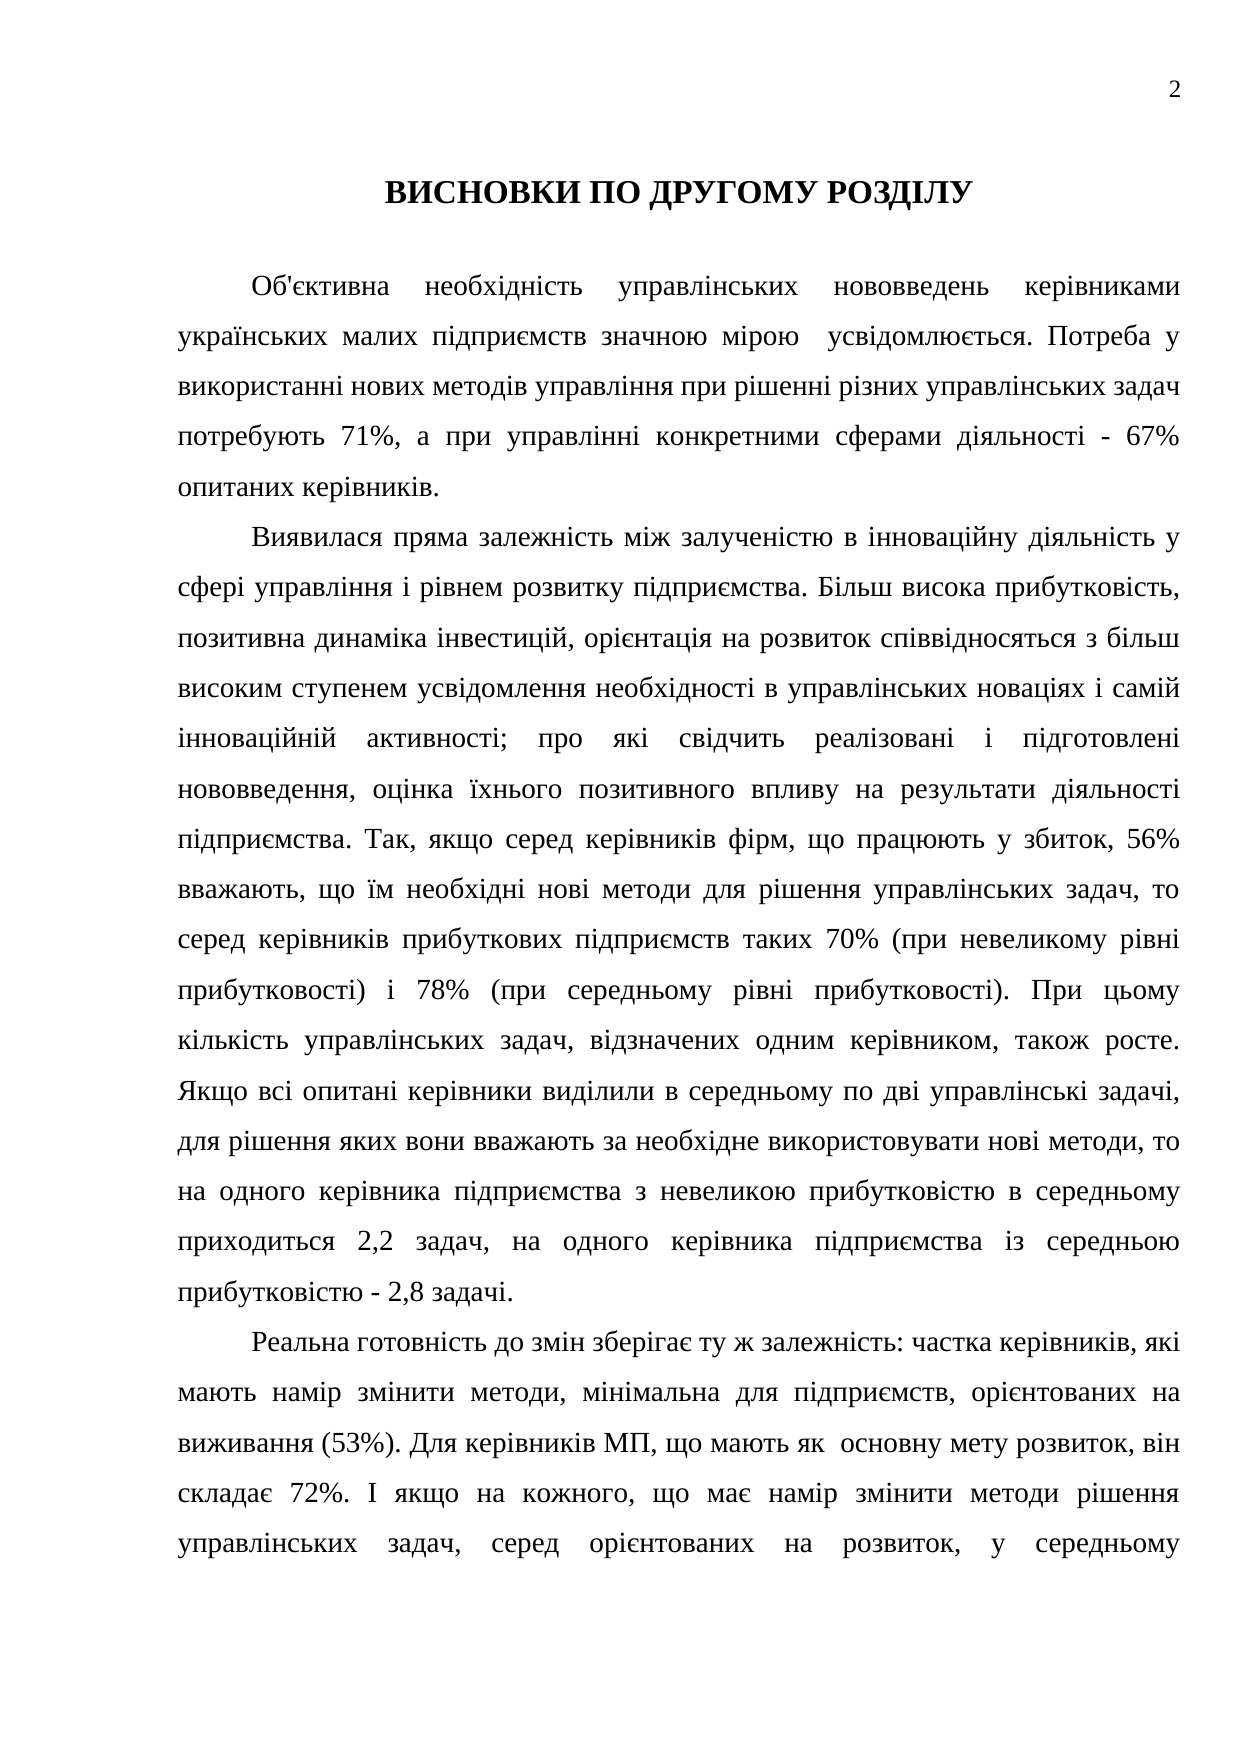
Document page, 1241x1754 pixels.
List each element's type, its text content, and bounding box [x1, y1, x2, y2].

text Об'єктивна необхідність управлінських нововведень керівниками українських малих підприємств значною мірою усвідомлюється. Потреба у використанні нових методів управління при рішенні різних управлінських задач потребують 71%, а при управлінні конкретними сферами діяльності - 67% опитаних керівників. [177, 268, 1181, 502]
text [177, 1324, 1181, 1559]
text Виявилася пряма залежність між залученістю в інноваційну діяльність у сфері управління і рівнем розвитку підприємства. Більш висока прибутковість, позитивна динаміка інвестицій, орієнтація на розвиток співвідносяться з більш високим ступенем усвідомлення необхідності в управлінських новаціях і самій інноваційній активності; про які свідчить реалізовані і підготовлені нововведення, оцінка їхнього позитивного впливу на результати діяльності підприємства. Так, якщо серед керівників фірм, що працюють у збиток, 56% вважають, що їм необхідні нові методи для рішення управлінських задач, то серед керівників прибуткових підприємств таких 70% (при невеликому рівні прибутковості) і 78% (при середньому рівні прибутковості). При цьому кількість управлінських задач, відзначених одним керівником, також росте. Якщо всі опитані керівники виділили в середньому по дві управлінські задачі, для рішення яких вони вважають за необхідне використовувати нові методи, то на одного керівника підприємства з невеликою прибутковістю в середньому приходиться 2,2 задач, на одного керівника підприємства із середньою прибутковістю - 2,8 задачі. [177, 519, 1181, 1307]
subtitle ВИСНОВКИ ПО ДРУГОМУ РОЗДІЛУ [177, 173, 1181, 211]
